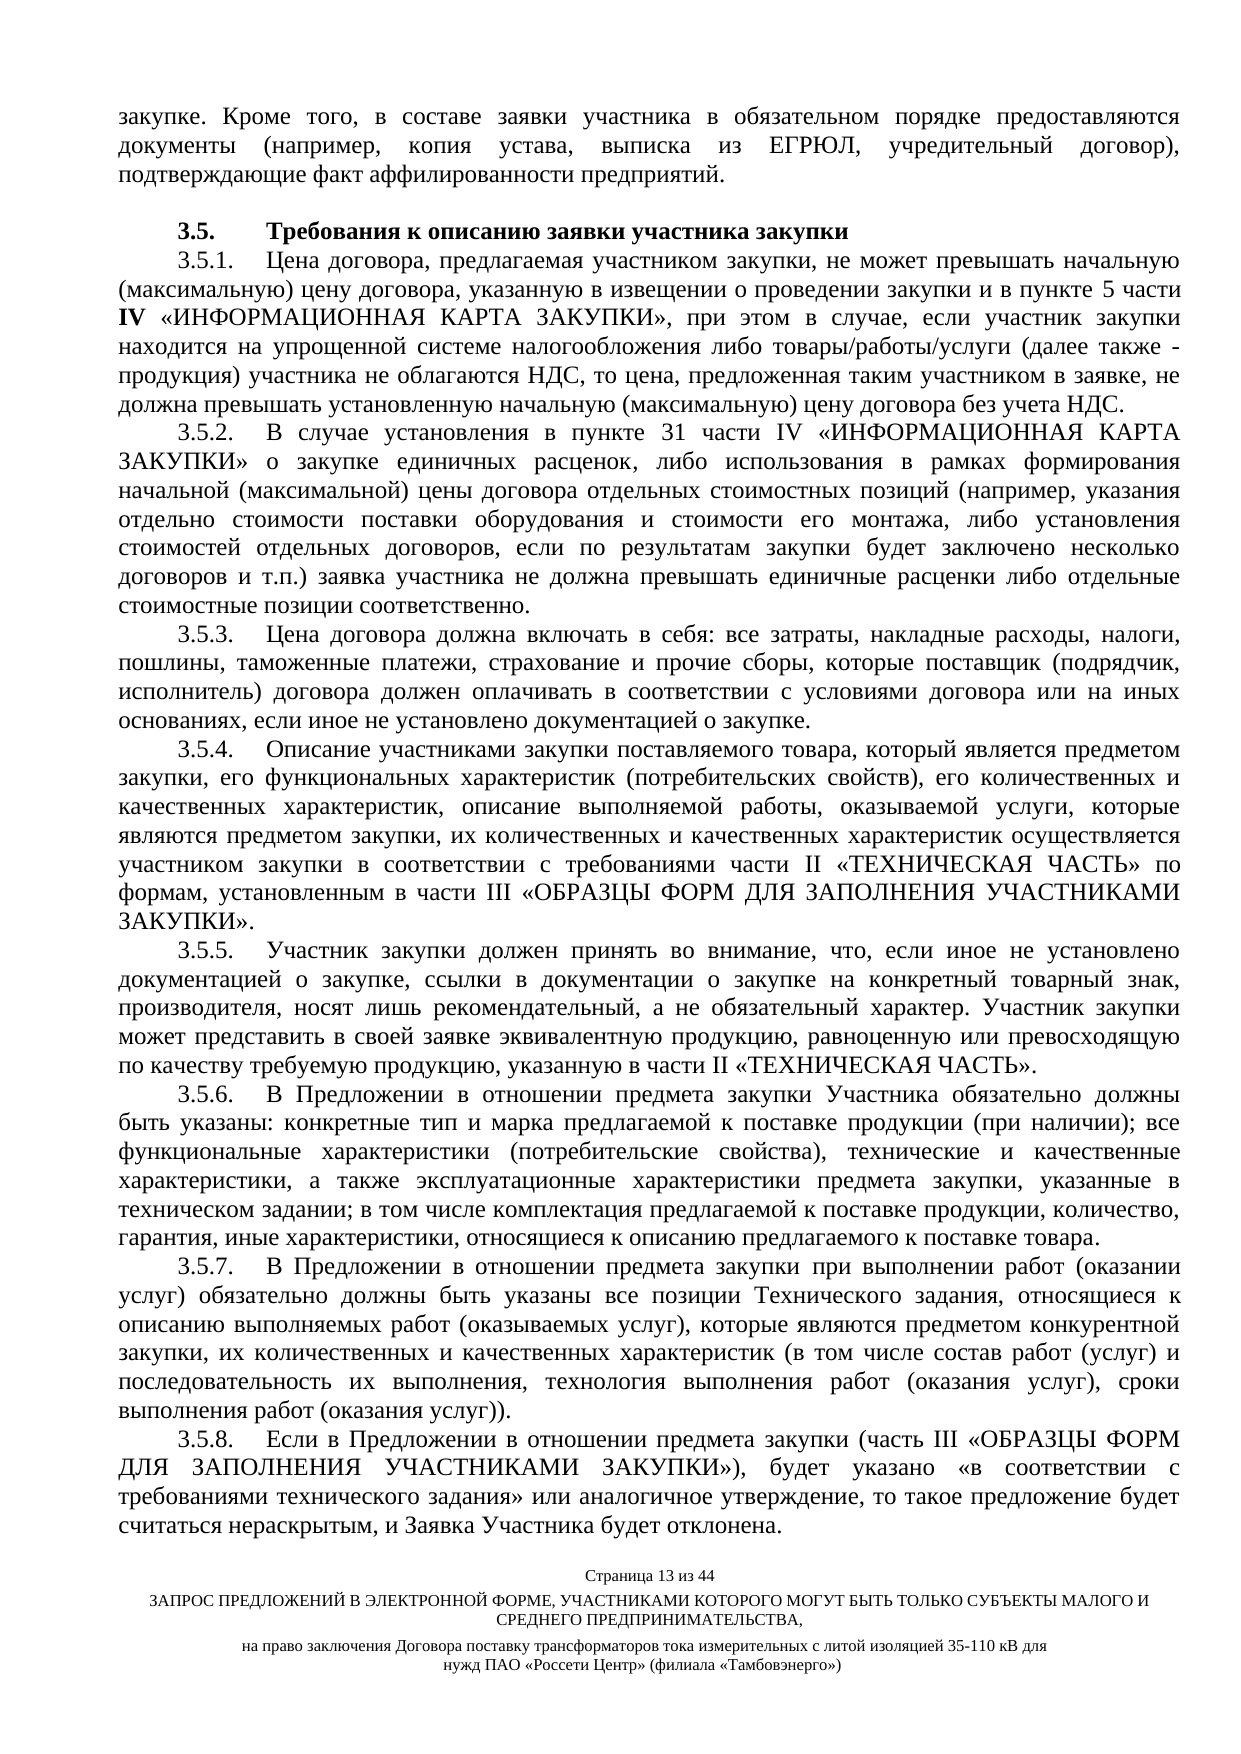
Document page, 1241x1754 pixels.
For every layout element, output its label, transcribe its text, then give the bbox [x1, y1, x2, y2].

subtitle Если в Предложении в отношении предмета закупки (часть III «ОБРАЗЦЫ ФОРМ ДЛЯ ЗАПОЛНЕНИЯ УЧАСТНИКАМИ ЗАКУПКИ»), будет указано «в соответствии с требованиями технического задания» или аналогичное утверждение, то такое предложение будет считаться нераскрытым, и Заявка Участника будет отклонена. [118, 1424, 1181, 1539]
subtitle В Предложении в отношении предмета закупки Участника обязательно должны быть указаны: конкретные тип и марка предлагаемой к поставке продукции (при наличии); все функциональные характеристики (потребительские свойства), технические и качественные характеристики, а также эксплуатационные характеристики предмета закупки, указанные в техническом задании; в том числе комплектация предлагаемой к поставке продукции, количество, гарантия, иные характеристики, относящиеся к описанию предлагаемого к поставке товара. [118, 1079, 1181, 1251]
subtitle Цена договора должна включать в себя: все затраты, накладные расходы, налоги, пошлины, таможенные платежи, страхование и прочие сборы, которые поставщик (подрядчик, исполнитель) договора должен оплачивать в соответствии с условиями договора или на иных основаниях, если иное не установлено документацией о закупке. [118, 619, 1181, 734]
subtitle Цена договора, предлагаемая участником закупки, не может превышать начальную (максимальную) цену договора, указанную в извещении о проведении закупки и в пункте 5 части IV «ИНФОРМАЦИОННАЯ КАРТА ЗАКУПКИ», при этом в случае, если участник закупки находится на упрощенной системе налогообложения либо товары/работы/услуги (далее также - продукция) участника не облагаются НДС, то цена, предложенная таким участником в заявке, не должна превышать установленную начальную (максимальную) цену договора без учета НДС. [118, 245, 1181, 417]
subtitle В Предложении в отношении предмета закупки при выполнении работ (оказании услуг) обязательно должны быть указаны все позиции Технического задания, относящиеся к описанию выполняемых работ (оказываемых услуг), которые являются предметом конкурентной закупки, их количественных и качественных характеристик (в том числе состав работ (услуг) и последовательность их выполнения, технология выполнения работ (оказания услуг), сроки выполнения работ (оказания услуг)). [118, 1251, 1181, 1424]
subtitle Описание участниками закупки поставляемого товара, который является предметом закупки, его функциональных характеристик (потребительских свойств), его количественных и качественных характеристик, описание выполняемой работы, оказываемой услуги, которые являются предметом закупки, их количественных и качественных характеристик осуществляется участником закупки в соответствии с требованиями части II «ТЕХНИЧЕСКАЯ ЧАСТЬ» по формам, установленным в части III «ОБРАЗЦЫ ФОРМ ДЛЯ ЗАПОЛНЕНИЯ УЧАСТНИКАМИ ЗАКУПКИ». [118, 734, 1181, 935]
subtitle Участник закупки должен принять во внимание, что, если иное не установлено документацией о закупке, ссылки в документации о закупке на конкретный товарный знак, производителя, носят лишь рекомендательный, а не обязательный характер. Участник закупки может представить в своей заявке эквивалентную продукцию, равноценную или превосходящую по качеству требуемую продукцию, указанную в части II «ТЕХНИЧЕСКАЯ ЧАСТЬ». [118, 935, 1181, 1079]
subtitle В случае установления в пункте 31 части IV «ИНФОРМАЦИОННАЯ КАРТА ЗАКУПКИ» о закупке единичных расценок, либо использования в рамках формирования начальной (максимальной) цены договора отдельных стоимостных позиций (например, указания отдельно стоимости поставки оборудования и стоимости его монтажа, либо установления стоимостей отдельных договоров, если по результатам закупки будет заключено несколько договоров и т.п.) заявка участника не должна превышать единичные расценки либо отдельные стоимостные позиции соответственно. [118, 417, 1181, 619]
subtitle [118, 101, 1181, 187]
subtitle Требования к описанию заявки участника закупки [118, 216, 1181, 245]
